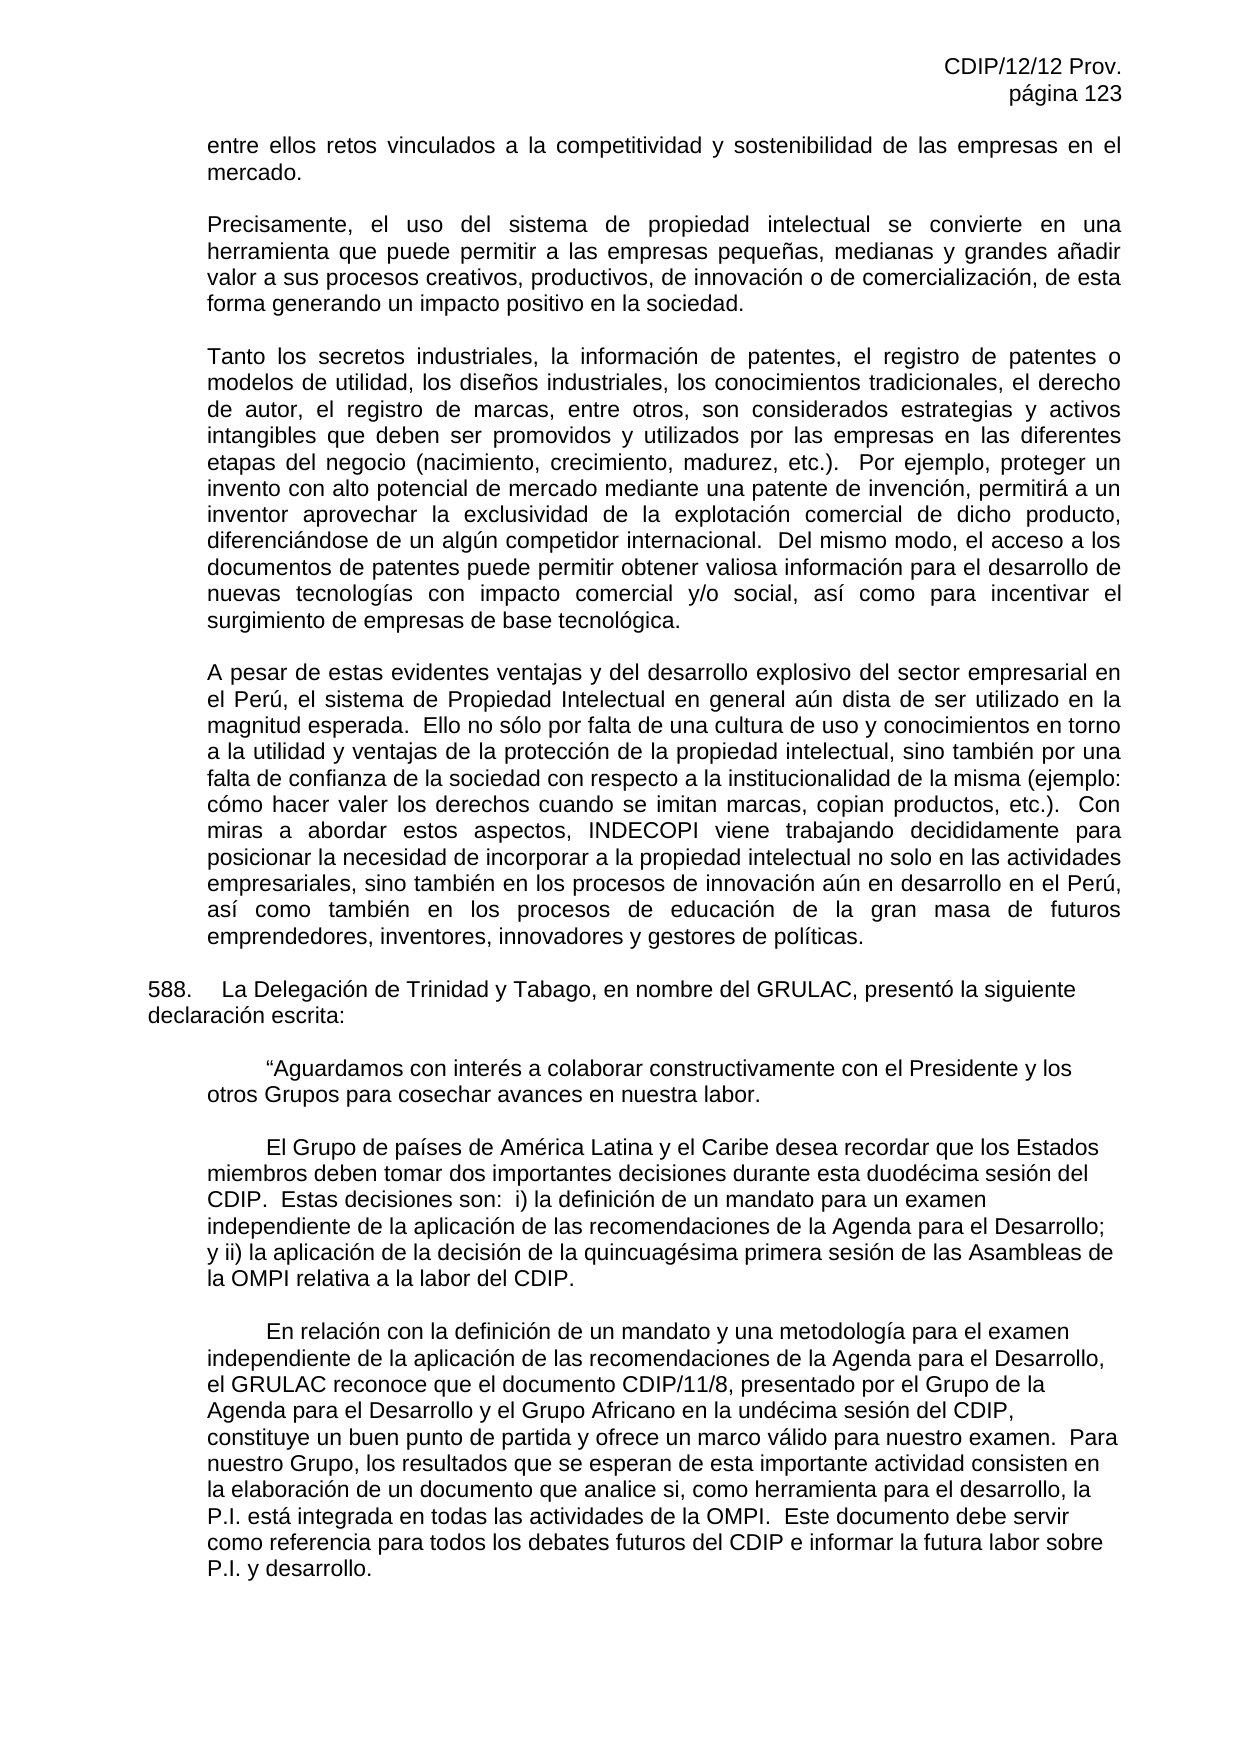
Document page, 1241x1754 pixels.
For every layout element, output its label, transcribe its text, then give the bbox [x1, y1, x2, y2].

text El Grupo de países de América Latina y el Caribe desea recordar que los Estados miembros deben tomar dos importantes decisiones durante esta duodécima sesión del CDIP. Estas decisiones son: i) la definición de un mandato para un examen independiente de la aplicación de las recomendaciones de la Agenda para el Desarrollo; y ii) la aplicación de la decisión de la quincuagésima primera sesión de las Asambleas de la OMPI relativa a la labor del CDIP. [207, 1134, 1122, 1292]
text Precisamente, el uso del sistema de propiedad intelectual se convierte en una herramienta que puede permitir a las empresas pequeñas, medianas y grandes añadir valor a sus procesos creativos, productivos, de innovación o de comercialización, de esta forma generando un impacto positivo en la sociedad. [207, 211, 1122, 317]
text En relación con la definición de un mandato y una metodología para el examen independiente de la aplicación de las recomendaciones de la Agenda para el Desarrollo, el GRULAC reconoce que el documento CDIP/11/8, presentado por el Grupo de la Agenda para el Desarrollo y el Grupo Africano en la undécima sesión del CDIP, constituye un buen punto de partida y ofrece un marco válido para nuestro examen. Para nuestro Grupo, los resultados que se esperan de esta importante actividad consisten en la elaboración de un documento que analice si, como herramienta para el desarrollo, la P.I. está integrada en todas las actividades de la OMPI. Este documento debe servir como referencia para todos los debates futuros del CDIP e informar la futura labor sobre P.I. y desarrollo. [207, 1318, 1122, 1582]
text A pesar de estas evidentes ventajas y del desarrollo explosivo del sector empresarial en el Perú, el sistema de Propiedad Intelectual en general aún dista de ser utilizado en la magnitud esperada. Ello no sólo por falta de una cultura de uso y conocimientos en torno a la utilidad y ventajas de la protección de la propiedad intelectual, sino también por una falta de confianza de la sociedad con respecto a la institucionalidad de la misma (ejemplo: cómo hacer valer los derechos cuando se imitan marcas, copian productos, etc.). Con miras a abordar estos aspectos, INDECOPI viene trabajando decididamente para posicionar la necesidad de incorporar a la propiedad intelectual no solo en las actividades empresariales, sino también en los procesos de innovación aún en desarrollo en el Perú, así como también en los procesos de educación de la gran masa de futuros emprendedores, inventores, innovadores y gestores de políticas. [207, 659, 1122, 949]
text Tanto los secretos industriales, la información de patentes, el registro de patentes o modelos de utilidad, los diseños industriales, los conocimientos tradicionales, el derecho de autor, el registro de marcas, entre otros, son considerados estrategias y activos intangibles que deben ser promovidos y utilizados por las empresas en las diferentes etapas del negocio (nacimiento, crecimiento, madurez, etc.). Por ejemplo, proteger un invento con alto potencial de mercado mediante una patente de invención, permitirá a un inventor aprovechar la exclusividad de la explotación comercial de dicho producto, diferenciándose de un algún competidor internacional. Del mismo modo, el acceso a los documentos de patentes puede permitir obtener valiosa información para el desarrollo de nuevas tecnologías con impacto comercial y/o social, así como para incentivar el surgimiento de empresas de base tecnológica. [207, 343, 1122, 633]
list La Delegación de Trinidad y Tabago, en nombre del GRULAC, presentó la siguiente declaración escrita: [148, 976, 1122, 1028]
text “Aguardamos con interés a colaborar constructivamente con el Presidente y los otros Grupos para cosechar avances en nuestra labor. [207, 1054, 1122, 1107]
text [207, 132, 1122, 185]
